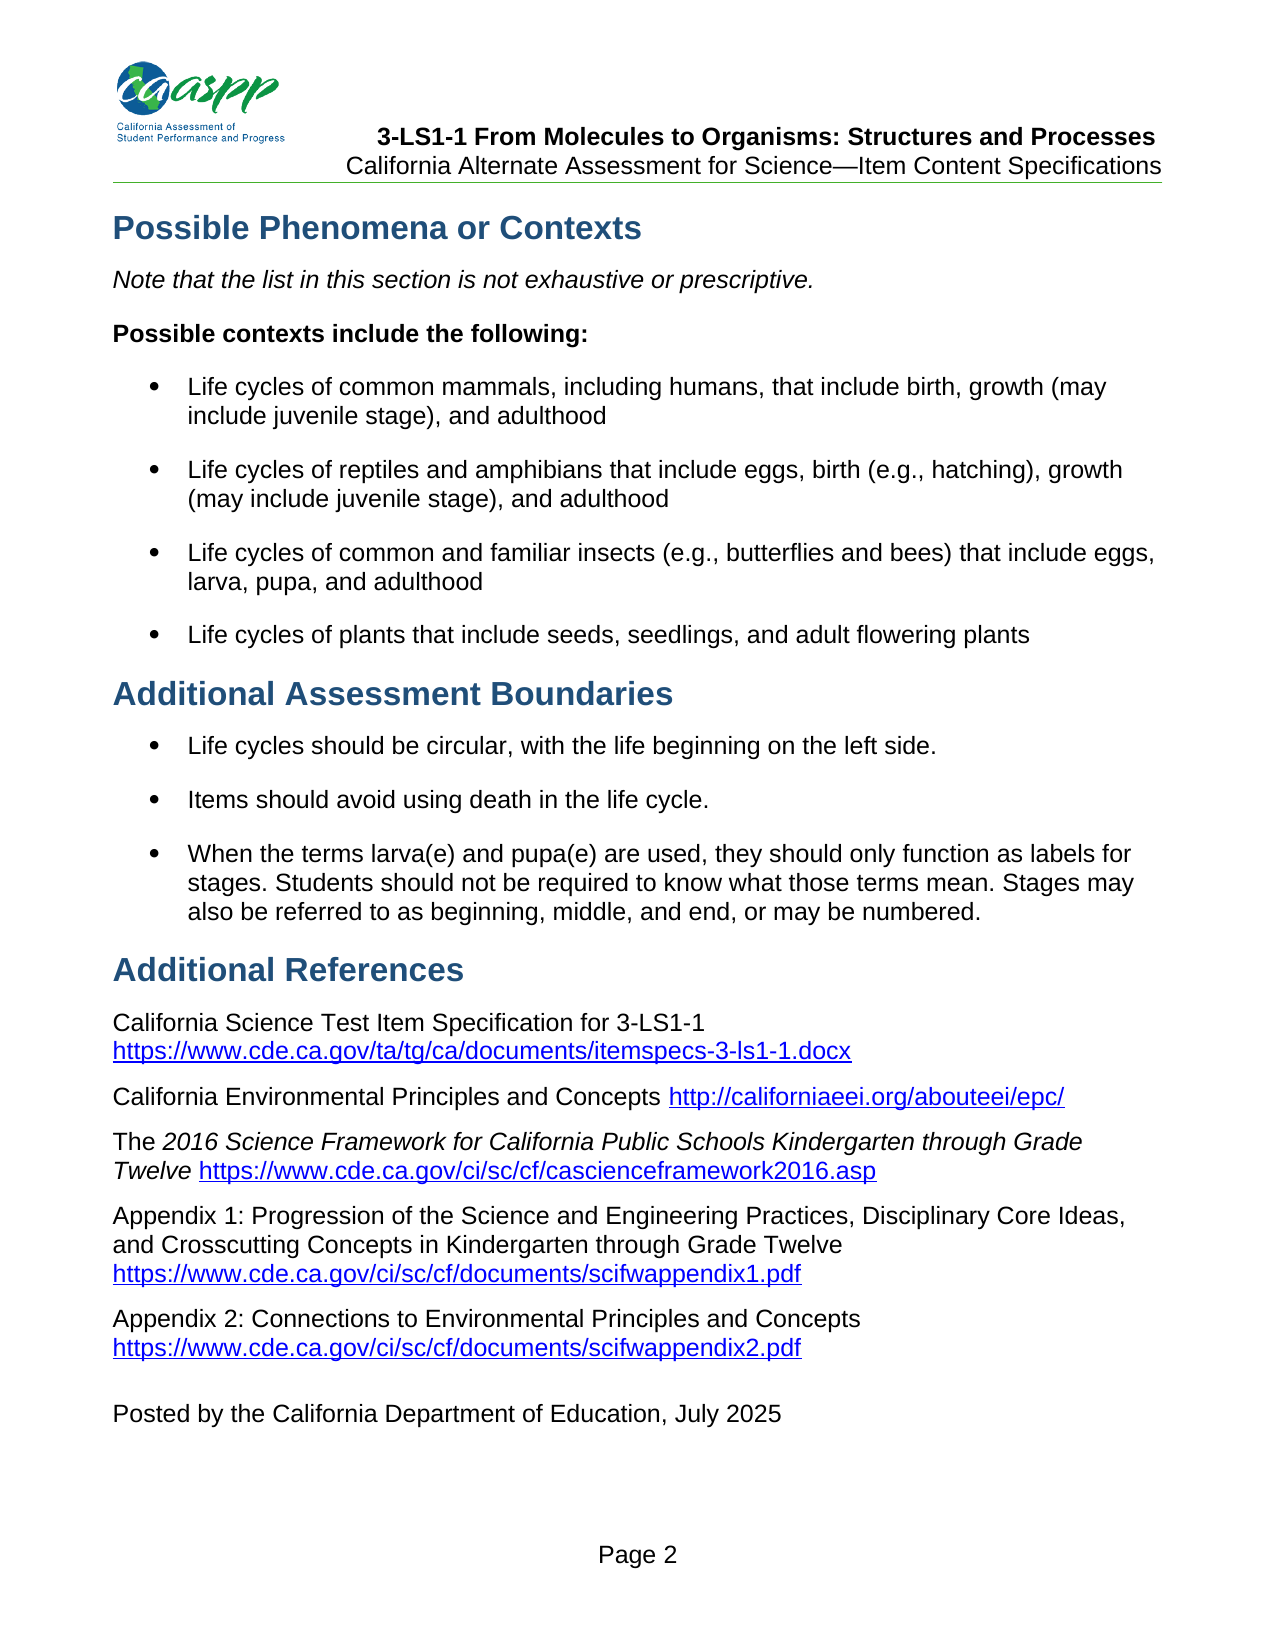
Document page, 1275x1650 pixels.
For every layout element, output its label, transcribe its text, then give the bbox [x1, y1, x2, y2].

text California Science Test Item Specification for 3-LS1-1 [112, 1007, 1162, 1036]
text Possible contexts include the following: [112, 319, 1162, 347]
text https://www.cde.ca.gov/ci/sc/cf/documents/scifwappendix1.pdf [112, 1259, 1162, 1287]
subtitle Additional Assessment Boundaries [112, 674, 1162, 712]
text The 2016 Science Framework for California Public Schools Kindergarten through Grade Twelve https://www.cde.ca.gov/ci/sc/cf/cascienceframework2016.asp [112, 1127, 1162, 1184]
text When the terms larva(e) and pupa(e) are used, they should only function as labels for stages. Students should not be required to know what those terms mean. Stages may also be referred to as beginning, middle, and end, or may be numbered. [150, 839, 1162, 925]
subtitle Additional References [112, 950, 1162, 989]
text Life cycles of reptiles and amphibians that include eggs, birth (e.g., hatching), growth (may include juvenile stage), and adulthood [150, 455, 1162, 513]
text Life cycles should be circular, with the life beginning on the left side. [150, 731, 1162, 760]
text https://www.cde.ca.gov/ci/sc/cf/documents/scifwappendix2.pdf [112, 1333, 1162, 1362]
subtitle Possible Phenomena or Contexts [112, 208, 1162, 246]
text Appendix 2: Connections to Environmental Principles and Concepts [112, 1304, 1162, 1333]
text Appendix 1: Progression of the Science and Engineering Practices, Disciplinary Core Ideas, and Crosscutting Concepts in Kindergarten through Grade Twelve [112, 1201, 1162, 1259]
text Life cycles of common mammals, including humans, that include birth, growth (may include juvenile stage), and adulthood [150, 372, 1162, 430]
picture [112, 60, 287, 146]
text Items should avoid using death in the life cycle. [150, 785, 1162, 814]
text https://www.cde.ca.gov/ta/tg/ca/documents/itemspecs-3-ls1-1.docx [112, 1036, 1162, 1065]
text Note that the list in this section is not exhaustive or prescriptive. [112, 265, 1162, 294]
text Posted by the California Department of Education, July 2025 [112, 1399, 1162, 1428]
text California Environmental Principles and Concepts http://californiaeei.org/abouteei/epc/ [112, 1082, 1162, 1110]
text Life cycles of plants that include seeds, seedlings, and adult flowering plants [150, 620, 1162, 649]
text Life cycles of common and familiar insects (e.g., butterflies and bees) that include eggs, larva, pupa, and adulthood [150, 538, 1162, 595]
